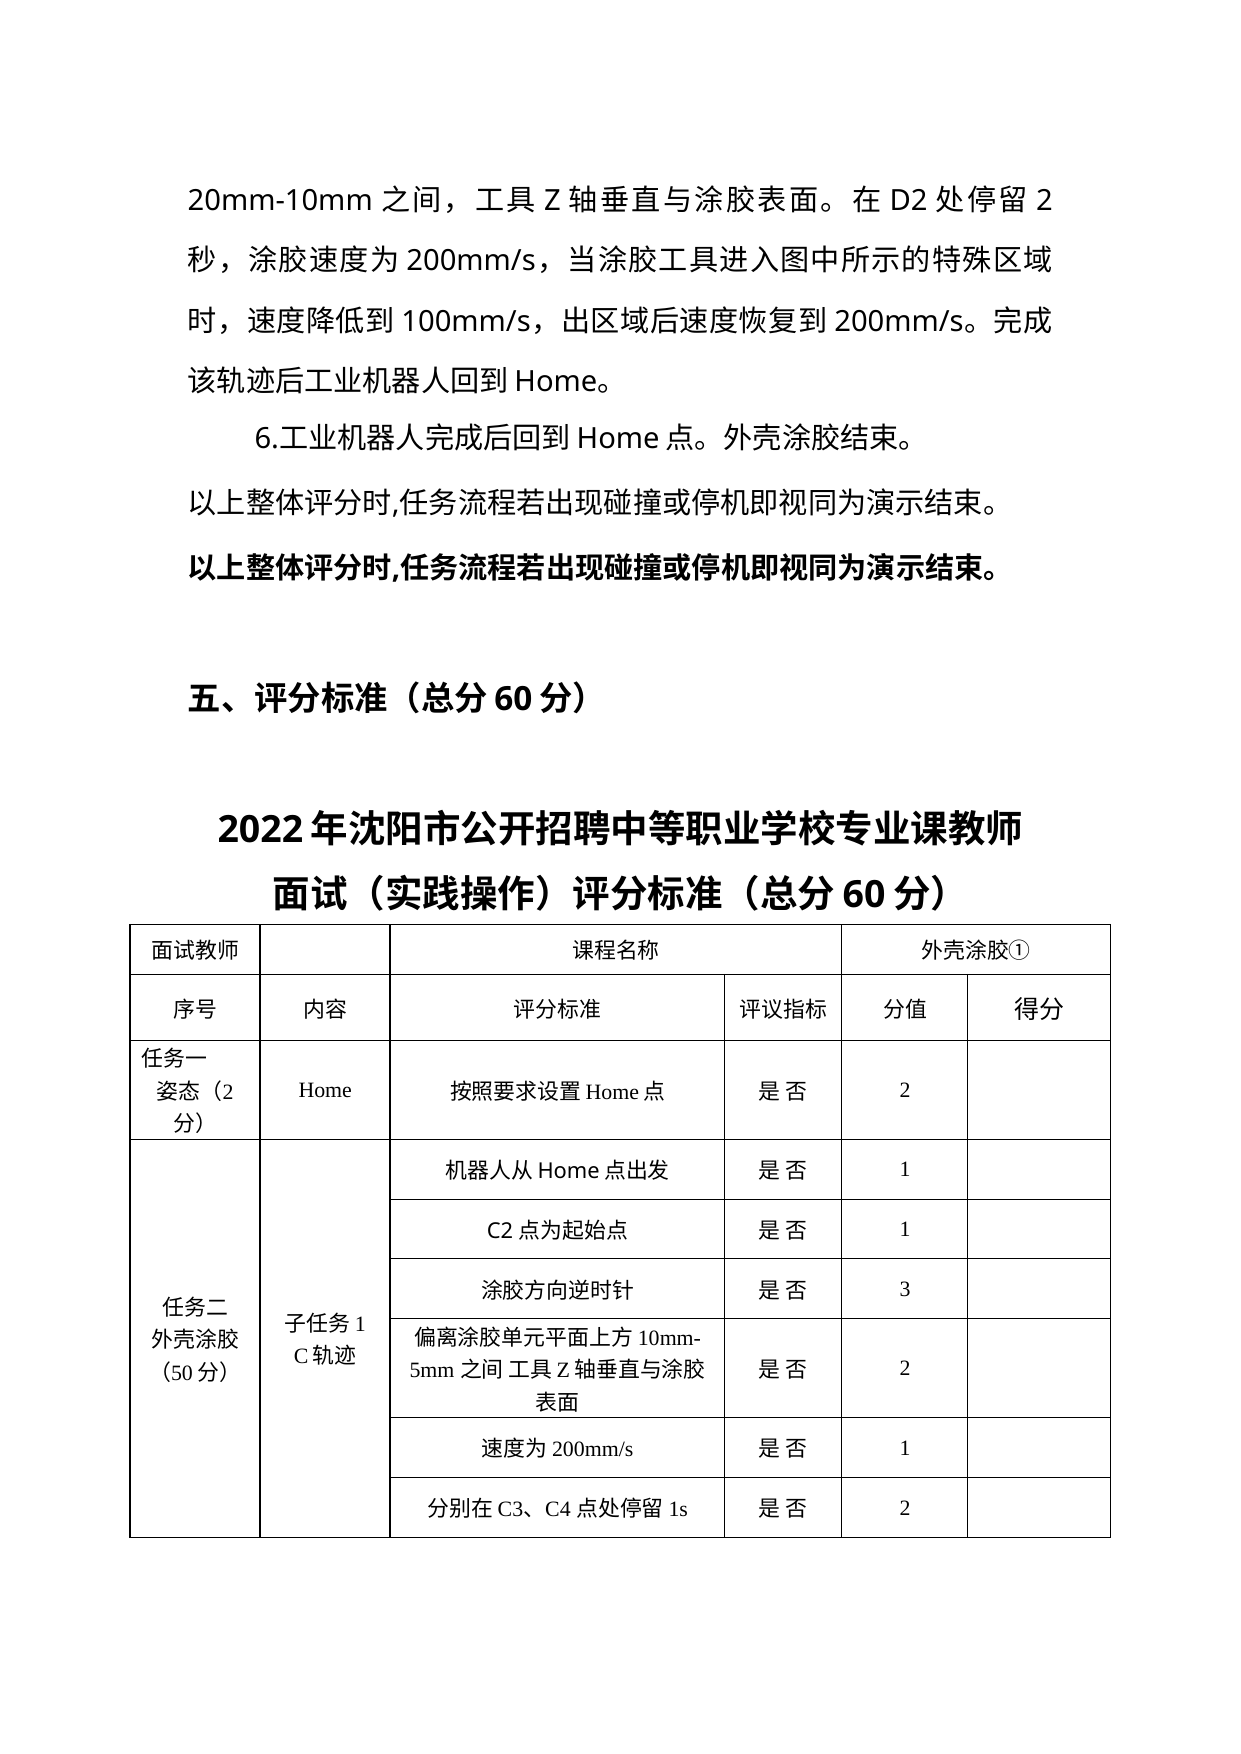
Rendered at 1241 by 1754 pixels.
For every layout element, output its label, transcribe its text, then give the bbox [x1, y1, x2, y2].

table_cell 1 [842, 1418, 967, 1477]
table_cell 分别在 C3、C4 点处停留 1s [391, 1478, 724, 1537]
text 以上整体评分时,任务流程若出现碰撞或停机即视同为演示结束。 [187, 534, 1053, 599]
table_cell 1 [842, 1200, 967, 1258]
table_cell C2 点为起始点 [391, 1200, 724, 1258]
table_cell 评分标准 [391, 975, 724, 1040]
table_cell 1 [842, 1140, 967, 1198]
table_cell 3 [842, 1259, 967, 1318]
table_header 面试教师 [131, 925, 259, 974]
table_cell 2 [842, 1319, 967, 1417]
table_cell 速度为 200mm/s [391, 1418, 724, 1477]
table_cell 是 否 [725, 1259, 841, 1318]
table_cell [968, 1140, 1110, 1198]
table_header [261, 925, 389, 974]
text 面试（实践操作）评分标准（总分60分） [187, 859, 1053, 924]
list 评分标准（总分60分） [187, 664, 1053, 729]
table_cell [968, 1478, 1110, 1537]
table_cell [968, 1259, 1110, 1318]
table_cell 2 [842, 1478, 967, 1537]
table_cell 内容 [261, 975, 389, 1040]
table_cell [968, 1200, 1110, 1258]
table_cell 是 否 [725, 1140, 841, 1198]
text 6.工业机器人完成后回到Home点。外壳涂胶结束。 [187, 404, 1053, 469]
text 2022年沈阳市公开招聘中等职业学校专业课教师 [187, 794, 1053, 859]
table_cell 任务一 姿态（2分） [131, 1041, 259, 1138]
table_cell 是 否 [725, 1041, 841, 1138]
table_cell [968, 1041, 1110, 1138]
table_cell 2 [842, 1041, 967, 1138]
table_header 外壳涂胶① [842, 925, 1110, 974]
table_cell 按照要求设置Home点 [391, 1041, 724, 1138]
table_cell Home [261, 1041, 389, 1138]
table_header 课程名称 [391, 925, 841, 974]
table_cell 机器人从Home点出发 [391, 1140, 724, 1198]
text 以上整体评分时,任务流程若出现碰撞或停机即视同为演示结束。 [187, 469, 1053, 534]
table_cell 是 否 [725, 1319, 841, 1417]
table_cell [968, 1319, 1110, 1417]
table_cell 偏离涂胶单元平面上方 10mm-5mm 之间 工具Z轴垂直与涂胶表面 [391, 1319, 724, 1417]
table_cell 分值 [842, 975, 967, 1040]
table_cell 得分 [968, 975, 1110, 1040]
table_cell 是 否 [725, 1478, 841, 1537]
table_cell 子任务1 C轨迹 [261, 1140, 389, 1537]
table_cell 序号 [131, 975, 259, 1040]
table_cell [968, 1418, 1110, 1477]
table_cell 是 否 [725, 1418, 841, 1477]
table_cell 涂胶方向逆时针 [391, 1259, 724, 1318]
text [187, 162, 1053, 404]
table_cell 是 否 [725, 1200, 841, 1258]
table_cell 评议指标 [725, 975, 841, 1040]
table_cell 任务二 外壳涂胶 （50分） [131, 1140, 259, 1537]
